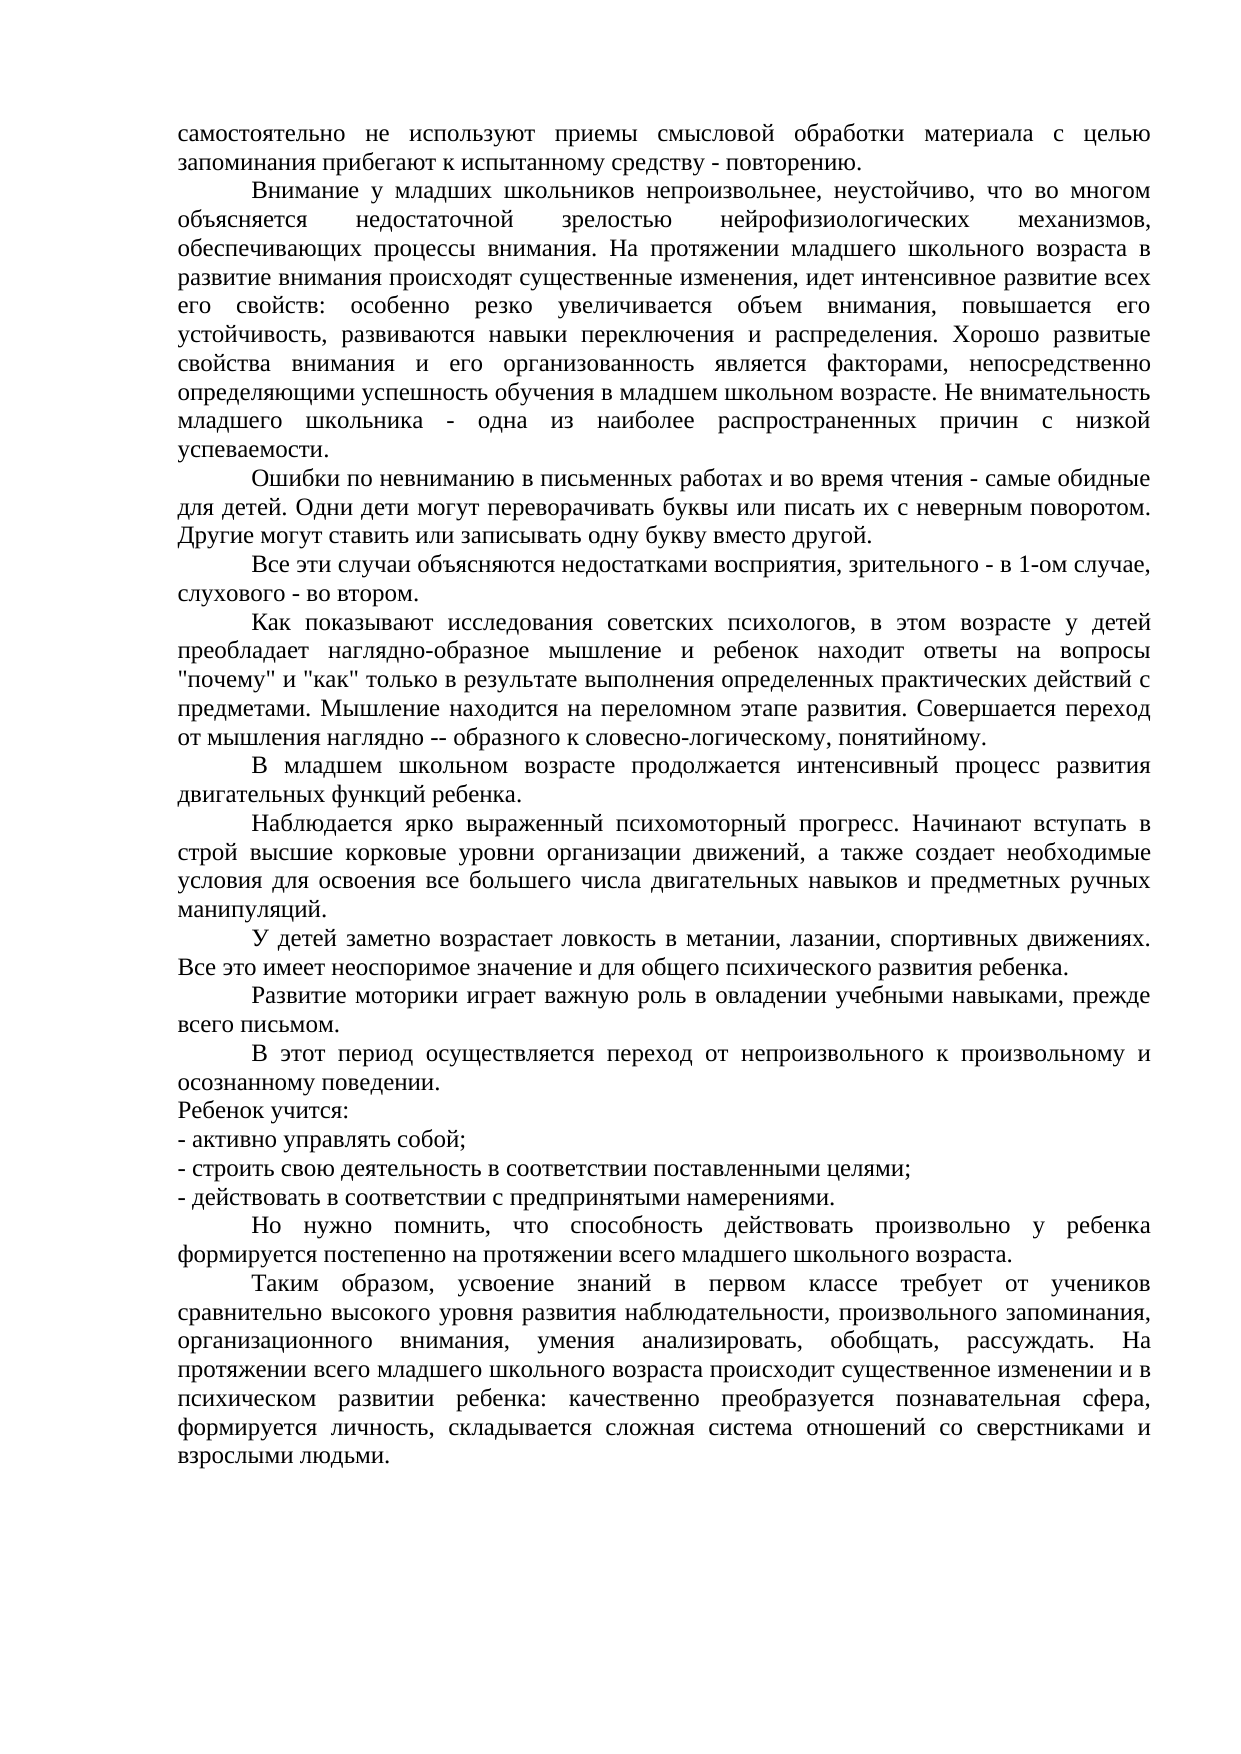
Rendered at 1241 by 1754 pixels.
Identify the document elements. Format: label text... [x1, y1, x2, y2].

text - строить свою деятельность в соответствии поставленными целями; [177, 1153, 1152, 1182]
text Но нужно помнить, что способность действовать произвольно у ребенка формируется постепенно на протяжении всего младшего школьного возраста. [177, 1211, 1152, 1268]
text - активно управлять собой; [177, 1124, 1152, 1153]
text В младшем школьном возрасте продолжается интенсивный процесс развития двигательных функций ребенка. [177, 751, 1152, 808]
text Как показывают исследования советских психологов, в этом возрасте у детей преобладает наглядно-образное мышление и ребенок находит ответы на вопросы "почему" и "как" только в результате выполнения определенных практических действий с предметами. Мышление находится на переломном этапе развития. Совершается переход от мышления наглядно -- образного к словесно-логическому, понятийному. [177, 607, 1152, 751]
text У детей заметно возрастает ловкость в метании, лазании, спортивных движениях. Все это имеет неоспоримое значение и для общего психического развития ребенка. [177, 923, 1152, 981]
text Развитие моторики играет важную роль в овладении учебными навыками, прежде всего письмом. [177, 981, 1152, 1038]
text - действовать в соответствии с предпринятыми намерениями. [177, 1182, 1152, 1211]
text Ошибки по невниманию в письменных работах и во время чтения - самые обидные для детей. Одни дети могут переворачивать буквы или писать их с неверным поворотом. Другие могут ставить или записывать одну букву вместо другой. [177, 463, 1152, 549]
text Ребенок учится: [177, 1096, 1152, 1124]
text В этот период осуществляется переход от непроизвольного к произвольному и осознанному поведении. [177, 1038, 1152, 1096]
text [177, 118, 1152, 176]
text Таким образом, усвоение знаний в первом классе требует от учеников сравнительно высокого уровня развития наблюдательности, произвольного запоминания, организационного внимания, умения анализировать, обобщать, рассуждать. На протяжении всего младшего школьного возраста происходит существенное изменении и в психическом развитии ребенка: качественно преобразуется познавательная сфера, формируется личность, складывается сложная система отношений со сверстниками и взрослыми людьми. [177, 1268, 1152, 1469]
text Наблюдается ярко выраженный психомоторный прогресс. Начинают вступать в строй высшие корковые уровни организации движений, а также создает необходимые условия для освоения все большего числа двигательных навыков и предметных ручных манипуляций. [177, 808, 1152, 923]
text Все эти случаи объясняются недостатками восприятия, зрительного - в 1-ом случае, слухового - во втором. [177, 549, 1152, 607]
text Внимание у младших школьников непроизвольнее, неустойчиво, что во многом объясняется недостаточной зрелостью нейрофизиологических механизмов, обеспечивающих процессы внимания. На протяжении младшего школьного возраста в развитие внимания происходят существенные изменения, идет интенсивное развитие всех его свойств: особенно резко увеличивается объем внимания, повышается его устойчивость, развиваются навыки переключения и распределения. Хорошо развитые свойства внимания и его организованность является факторами, непосредственно определяющими успешность обучения в младшем школьном возрасте. Не внимательность младшего школьника - одна из наиболее распространенных причин с низкой успеваемости. [177, 176, 1152, 463]
